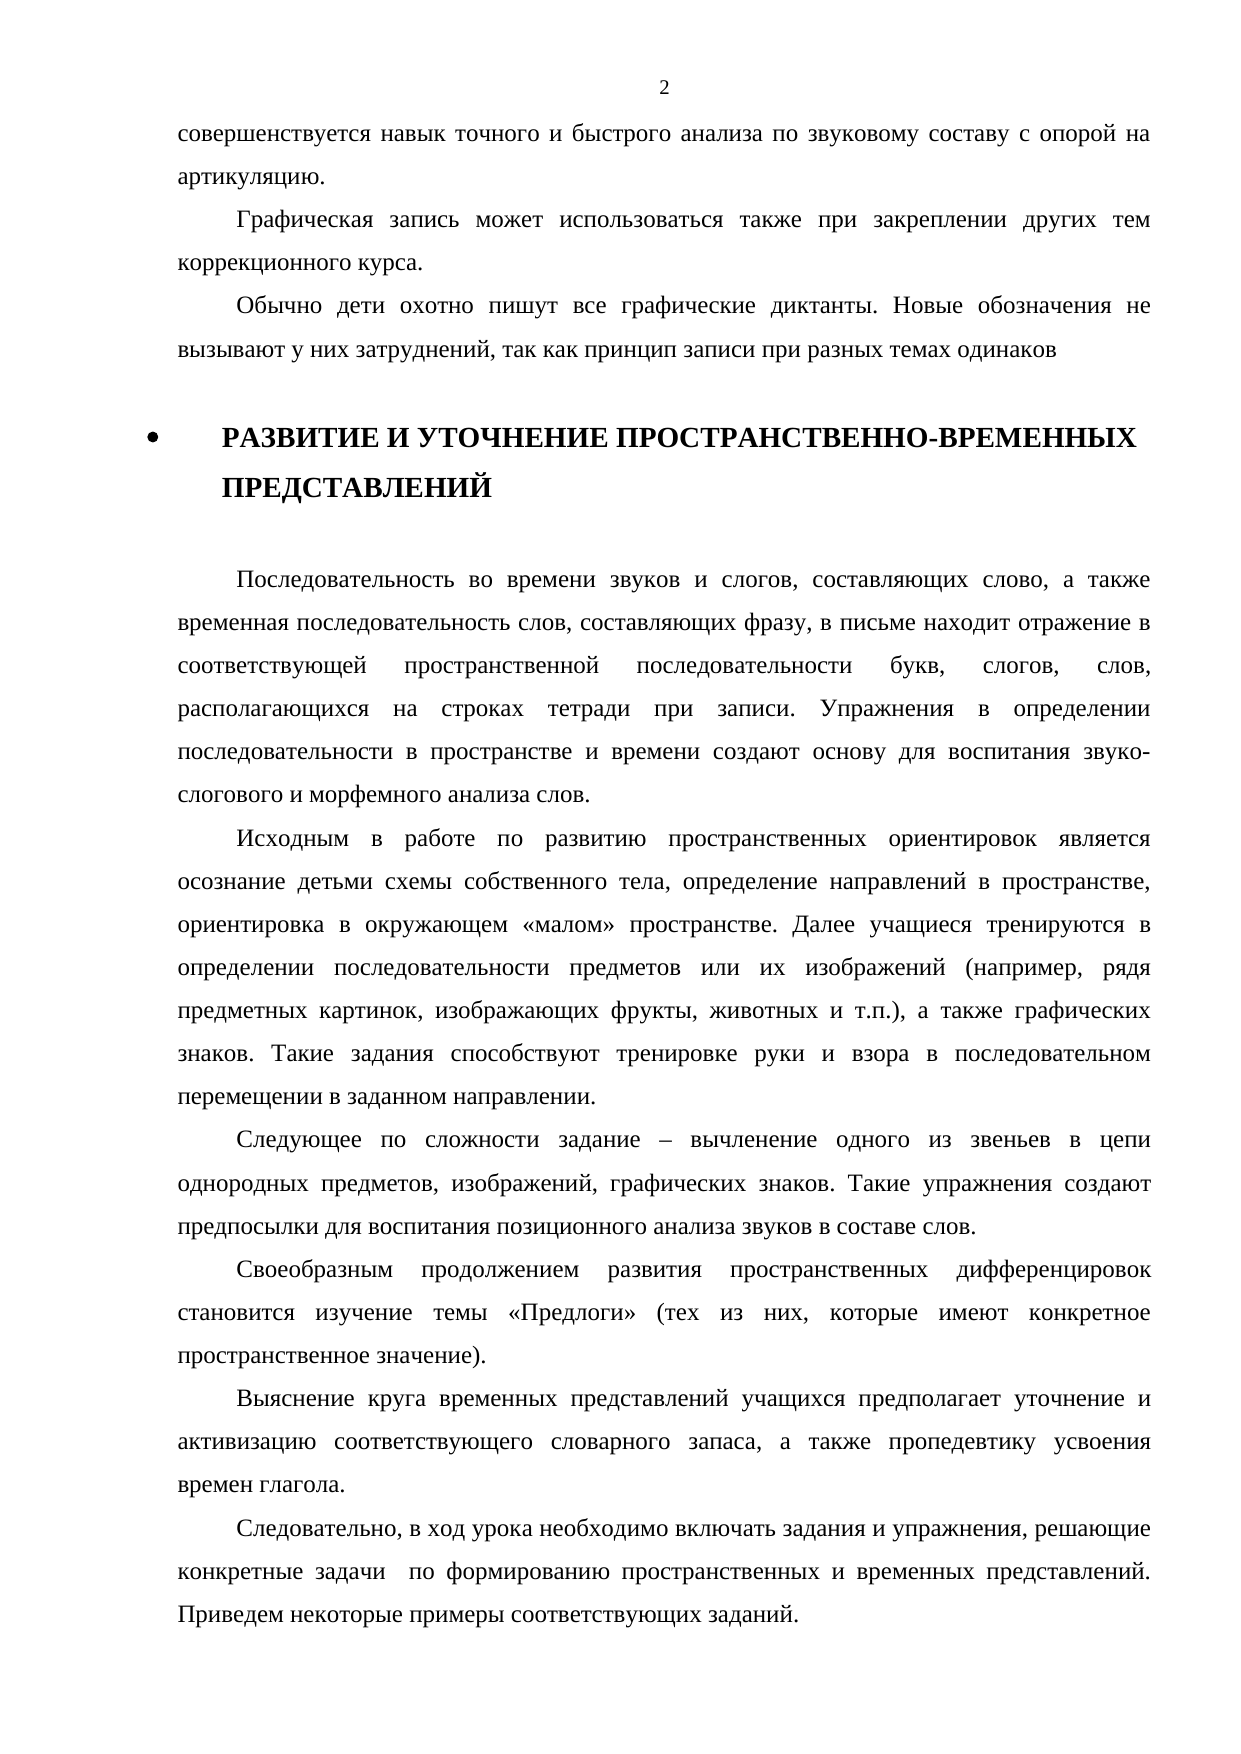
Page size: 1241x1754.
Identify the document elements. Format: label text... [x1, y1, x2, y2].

text Следующее по сложности задание – вычленение одного из звеньев в цепи однородных предметов, изображений, графических знаков. Такие упражнения создают предпосылки для воспитания позиционного анализа звуков в составе слов. [177, 1124, 1152, 1239]
text Своеобразным продолжением развития пространственных дифференцировок становится изучение темы «Предлоги» (тех из них, которые имеют конкретное пространственное значение). [177, 1254, 1152, 1369]
text Графическая запись может использоваться также при закреплении других тем коррекционного курса. [177, 204, 1152, 276]
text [177, 118, 1152, 190]
text Следовательно, в ход урока необходимо включать задания и упражнения, решающие конкретные задачи по формированию пространственных и временных представлений. Приведем некоторые примеры соответствующих заданий. [177, 1513, 1152, 1628]
text Исходным в работе по развитию пространственных ориентировок является осознание детьми схемы собственного тела, определение направлений в пространстве, ориентировка в окружающем «малом» пространстве. Далее учащиеся тренируются в определении последовательности предметов или их изображений (например, рядя предметных картинок, изображающих фрукты, животных и т.п.), а также графических знаков. Такие задания способствуют тренировке руки и взора в последовательном перемещении в заданном направлении. [177, 823, 1152, 1110]
text Обычно дети охотно пишут все графические диктанты. Новые обозначения не вызывают у них затруднений, так как принцип записи при разных темах одинаков [177, 291, 1152, 362]
list РАЗВИТИЕ И УТОЧНЕНИЕ ПРОСТРАНСТВЕННО-ВРЕМЕННЫХ ПРЕДСТАВЛЕНИЙ [148, 420, 1152, 504]
text Последовательность во времени звуков и слогов, составляющих слово, а также временная последовательность слов, составляющих фразу, в письме находит отражение в соответствующей пространственной последовательности букв, слогов, слов, располагающихся на строках тетради при записи. Упражнения в определении последовательности в пространстве и времени создают основу для воспитания звуко-слогового и морфемного анализа слов. [177, 564, 1152, 808]
text Выяснение круга временных представлений учащихся предполагает уточнение и активизацию соответствующего словарного запаса, а также пропедевтику усвоения времен глагола. [177, 1383, 1152, 1498]
